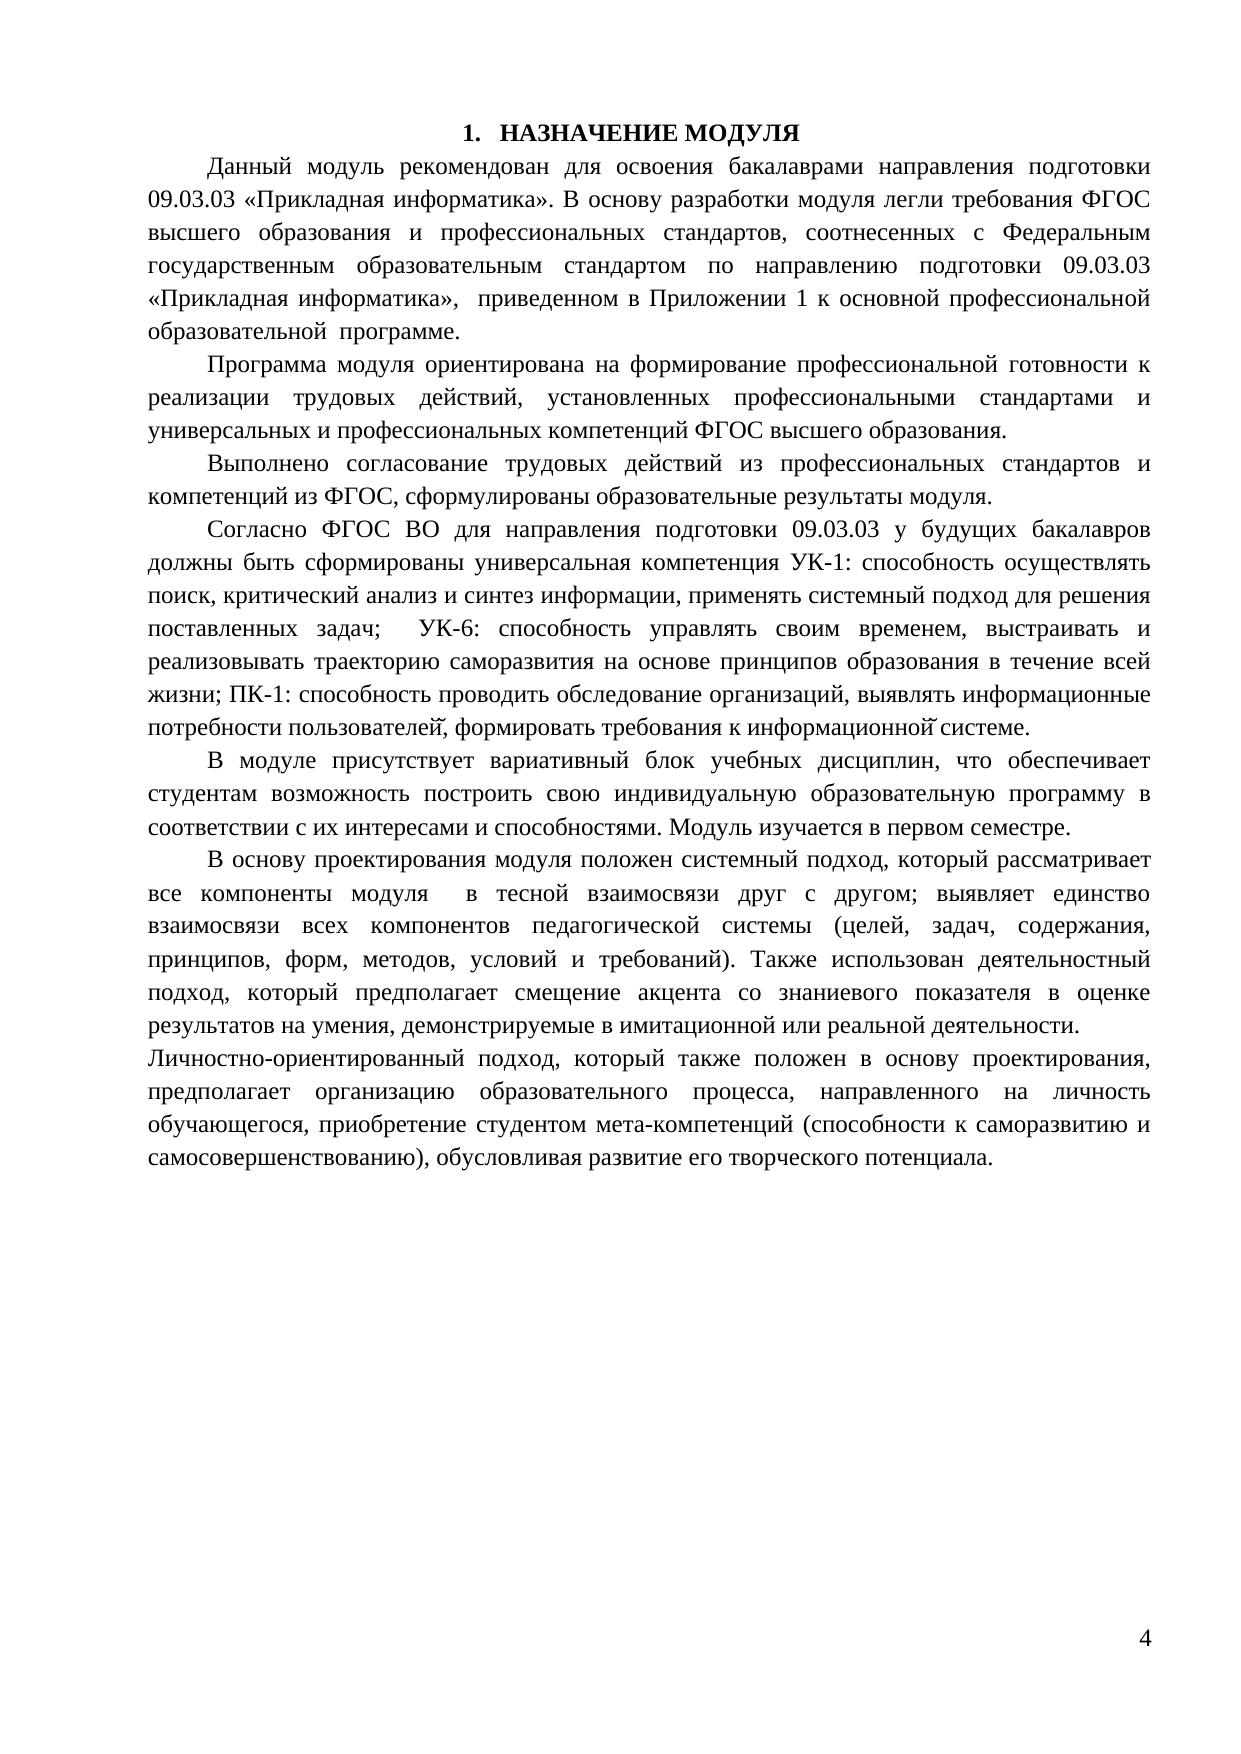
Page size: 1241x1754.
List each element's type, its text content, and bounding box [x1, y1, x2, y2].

list назначение модуля [110, 118, 1152, 147]
text Согласно ФГОС ВО для направления подготовки 09.03.03 у будущих бакалавров должны быть сформированы универсальная компетенция УК-1: способность осуществлять поиск, критический анализ и синтез информации, применять системный подход для решения поставленных задач; УК-6: способность управлять своим временем, выстраивать и реализовывать траекторию саморазвития на основе принципов образования в течение всей жизни; ПК-1: способность проводить обследование организаций, выявлять информационные потребности пользователей̆, формировать требования к информационной̆ системе. [148, 514, 1152, 741]
text Личностно-ориентированный подход, который также положен в основу проектирования, предполагает организацию образовательного процесса, направленного на личность обучающегося, приобретение студентом мета-компетенций (способности к саморазвитию и самосовершенствованию), обусловливая развитие его творческого потенциала. [148, 1043, 1152, 1171]
text Программа модуля ориентирована на формирование профессиональной готовности к реализации трудовых действий, установленных профессиональными стандартами и универсальных и профессиональных компетенций ФГОС высшего образования. [148, 349, 1152, 444]
text Данный модуль рекомендован для освоения бакалаврами направления подготовки 09.03.03 «Прикладная информатика». В основу разработки модуля легли требования ФГОС высшего образования и профессиональных стандартов, соотнесенных с Федеральным государственным образовательным стандартом по направлению подготовки 09.03.03 «Прикладная информатика», приведенном в Приложении 1 к основной профессиональной образовательной программе. [148, 151, 1152, 345]
text В модуле присутствует вариативный блок учебных дисциплин, что обеспечивает студентам возможность построить свою индивидуальную образовательную программу в соответствии с их интересами и способностями. Модуль изучается в первом семестре. [148, 746, 1152, 840]
text Выполнено согласование трудовых действий из профессиональных стандартов и компетенций из ФГОС, сформулированы образовательные результаты модуля. [148, 448, 1152, 510]
text В основу проектирования модуля положен системный подход, который рассматривает все компоненты модуля в тесной взаимосвязи друг с другом; выявляет единство взаимосвязи всех компонентов педагогической системы (целей, задач, содержания, принципов, форм, методов, условий и требований). Также использован деятельностный подход, который предполагает смещение акцента со знаниевого показателя в оценке результатов на умения, демонстрируемые в имитационной или реальной деятельности. [148, 844, 1152, 1038]
